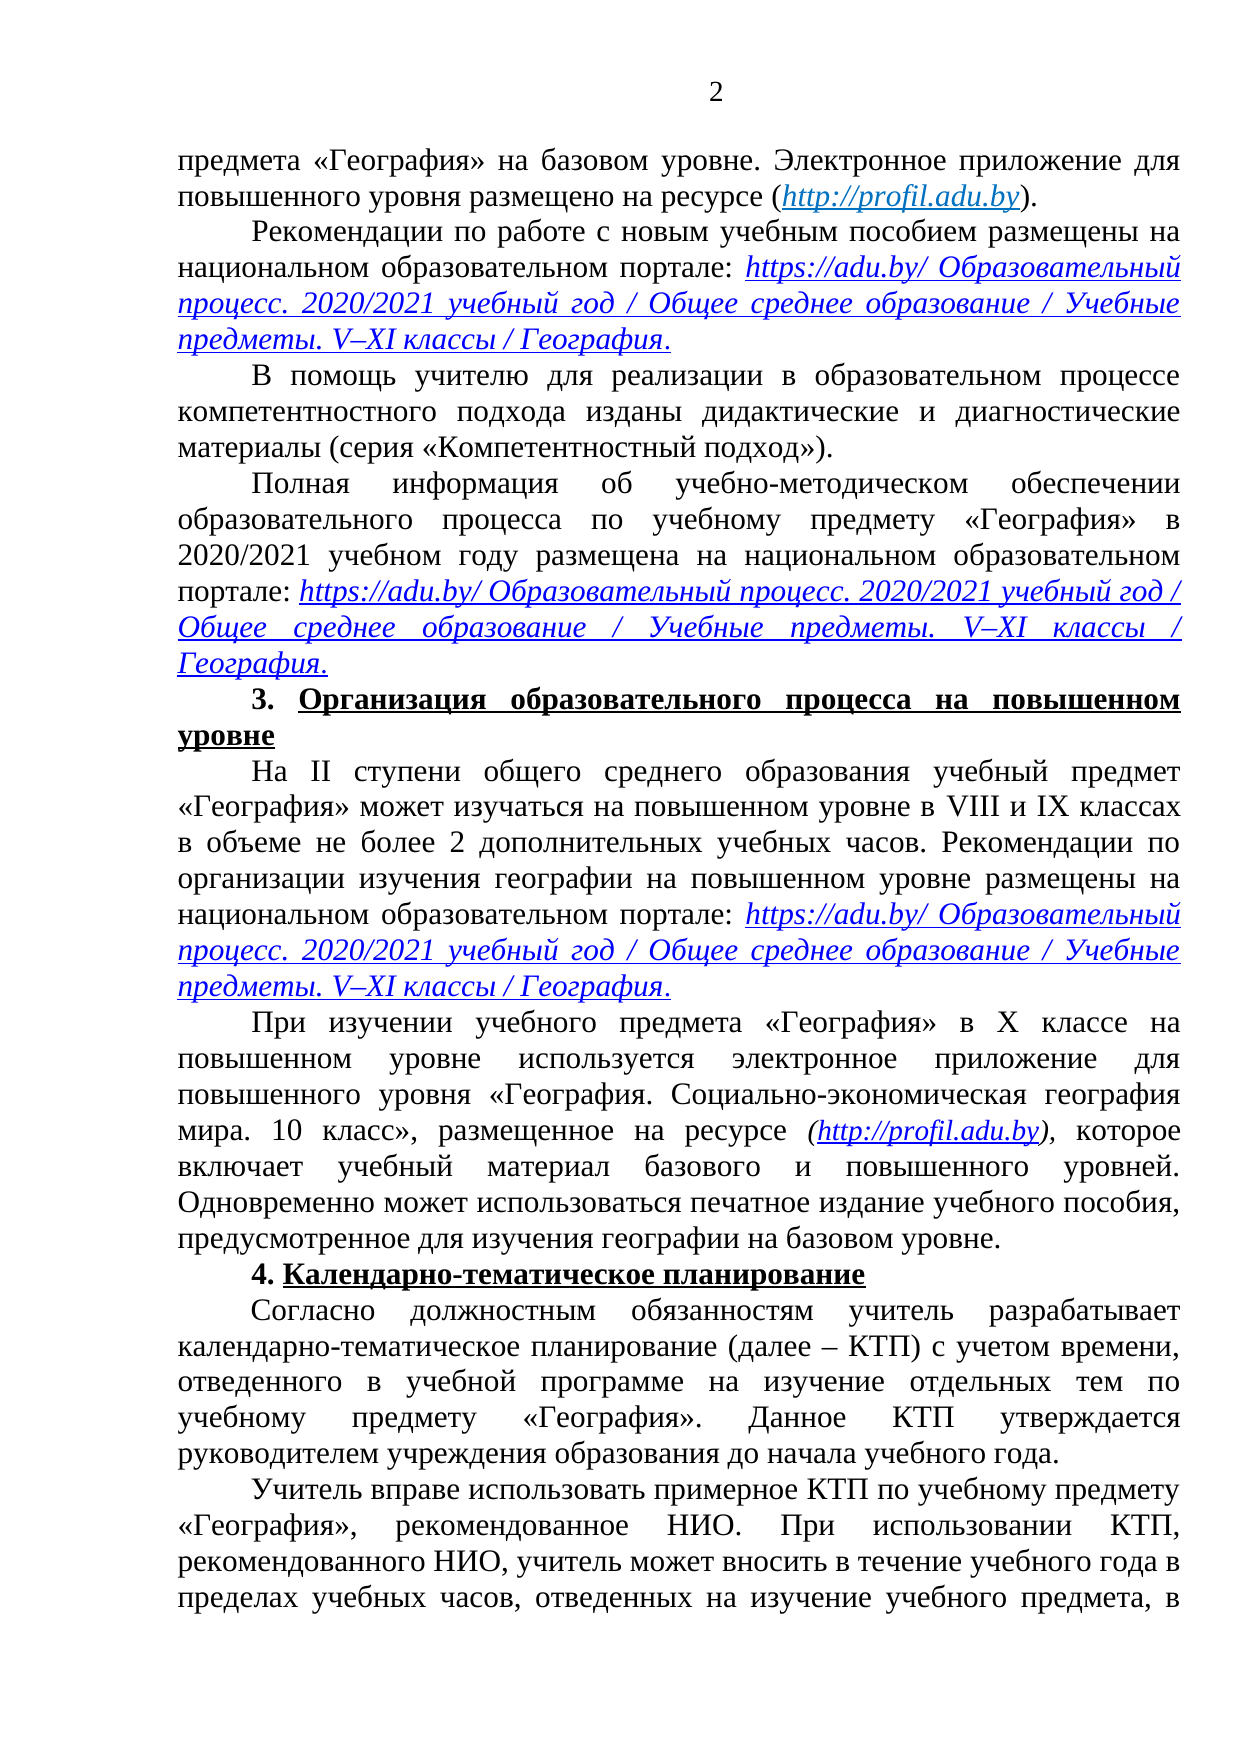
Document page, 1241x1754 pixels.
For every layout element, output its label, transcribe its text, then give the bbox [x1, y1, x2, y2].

text В помощь учителю для реализации в образовательном процессе компетентностного подхода изданы дидактические и диагностические материалы (серия «Компетентностный подход»). [177, 356, 1181, 464]
text Рекомендации по работе с новым учебным пособием размещены на национальном образовательном портале: https://adu.by/ Образовательный процесс. 2020/2021 учебный год / Общее среднее образование / Учебные предметы. V–XI классы / География. [177, 213, 1181, 316]
text 3. Организация образовательного процесса на повышенном уровне [177, 680, 1181, 752]
text Рекомендации по работе с новым учебным пособием размещены на национальном образовательном портале: https://adu.by/ Образовательный процесс. 2020/2021 учебный год / Общее среднее образование / Учебные предметы. V–XI классы / География. [177, 317, 1181, 356]
text Согласно должностным обязанностям учитель разрабатывает календарно-тематическое планирование (далее – КТП) с учетом времени, отведенного в учебной программе на изучение отдельных тем по учебному предмету «География». Данное КТП утверждается руководителем учреждения образования до начала учебного года. [177, 1291, 1181, 1471]
text На II ступени общего среднего образования учебный предмет «География» может изучаться на повышенном уровне в VIII и IX классах в объеме не более 2 дополнительных учебных часов. Рекомендации по организации изучения географии на повышенном уровне размещены на национальном образовательном портале: https://adu.by/ Образовательный процесс. 2020/2021 учебный год / Общее среднее образование / Учебные предметы. V–XI классы / География. [177, 752, 1181, 963]
text На II ступени общего среднего образования учебный предмет «География» может изучаться на повышенном уровне в VIII и IX классах в объеме не более 2 дополнительных учебных часов. Рекомендации по организации изучения географии на повышенном уровне размещены на национальном образовательном портале: https://adu.by/ Образовательный процесс. 2020/2021 учебный год / Общее среднее образование / Учебные предметы. V–XI классы / География. [177, 964, 1181, 1003]
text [177, 1471, 1181, 1614]
text При изучении учебного предмета «География» в X классе на повышенном уровне используется электронное приложение для повышенного уровня «География. Социально-экономическая география мира. 10 класс», размещенное на ресурсе (http://profil.adu.by), которое включает учебный материал базового и повышенного уровней. Одновременно может использоваться печатное издание учебного пособия, предусмотренное для изучения географии на базовом уровне. [177, 1003, 1181, 1255]
text Полная информация об учебно-методическом обеспечении образовательного процесса по учебному предмету «География» в 2020/2021 учебном году размещена на национальном образовательном портале: https://adu.by/ Образовательный процесс. 2020/2021 учебный год / Общее среднее образование / Учебные предметы. V–XI классы / География. [177, 640, 1181, 680]
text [177, 141, 1181, 213]
text Полная информация об учебно-методическом обеспечении образовательного процесса по учебному предмету «География» в 2020/2021 учебном году размещена на национальном образовательном портале: https://adu.by/ Образовательный процесс. 2020/2021 учебный год / Общее среднее образование / Учебные предметы. V–XI классы / География. [177, 464, 1181, 639]
text 4. Календарно-тематическое планирование [177, 1255, 1181, 1291]
